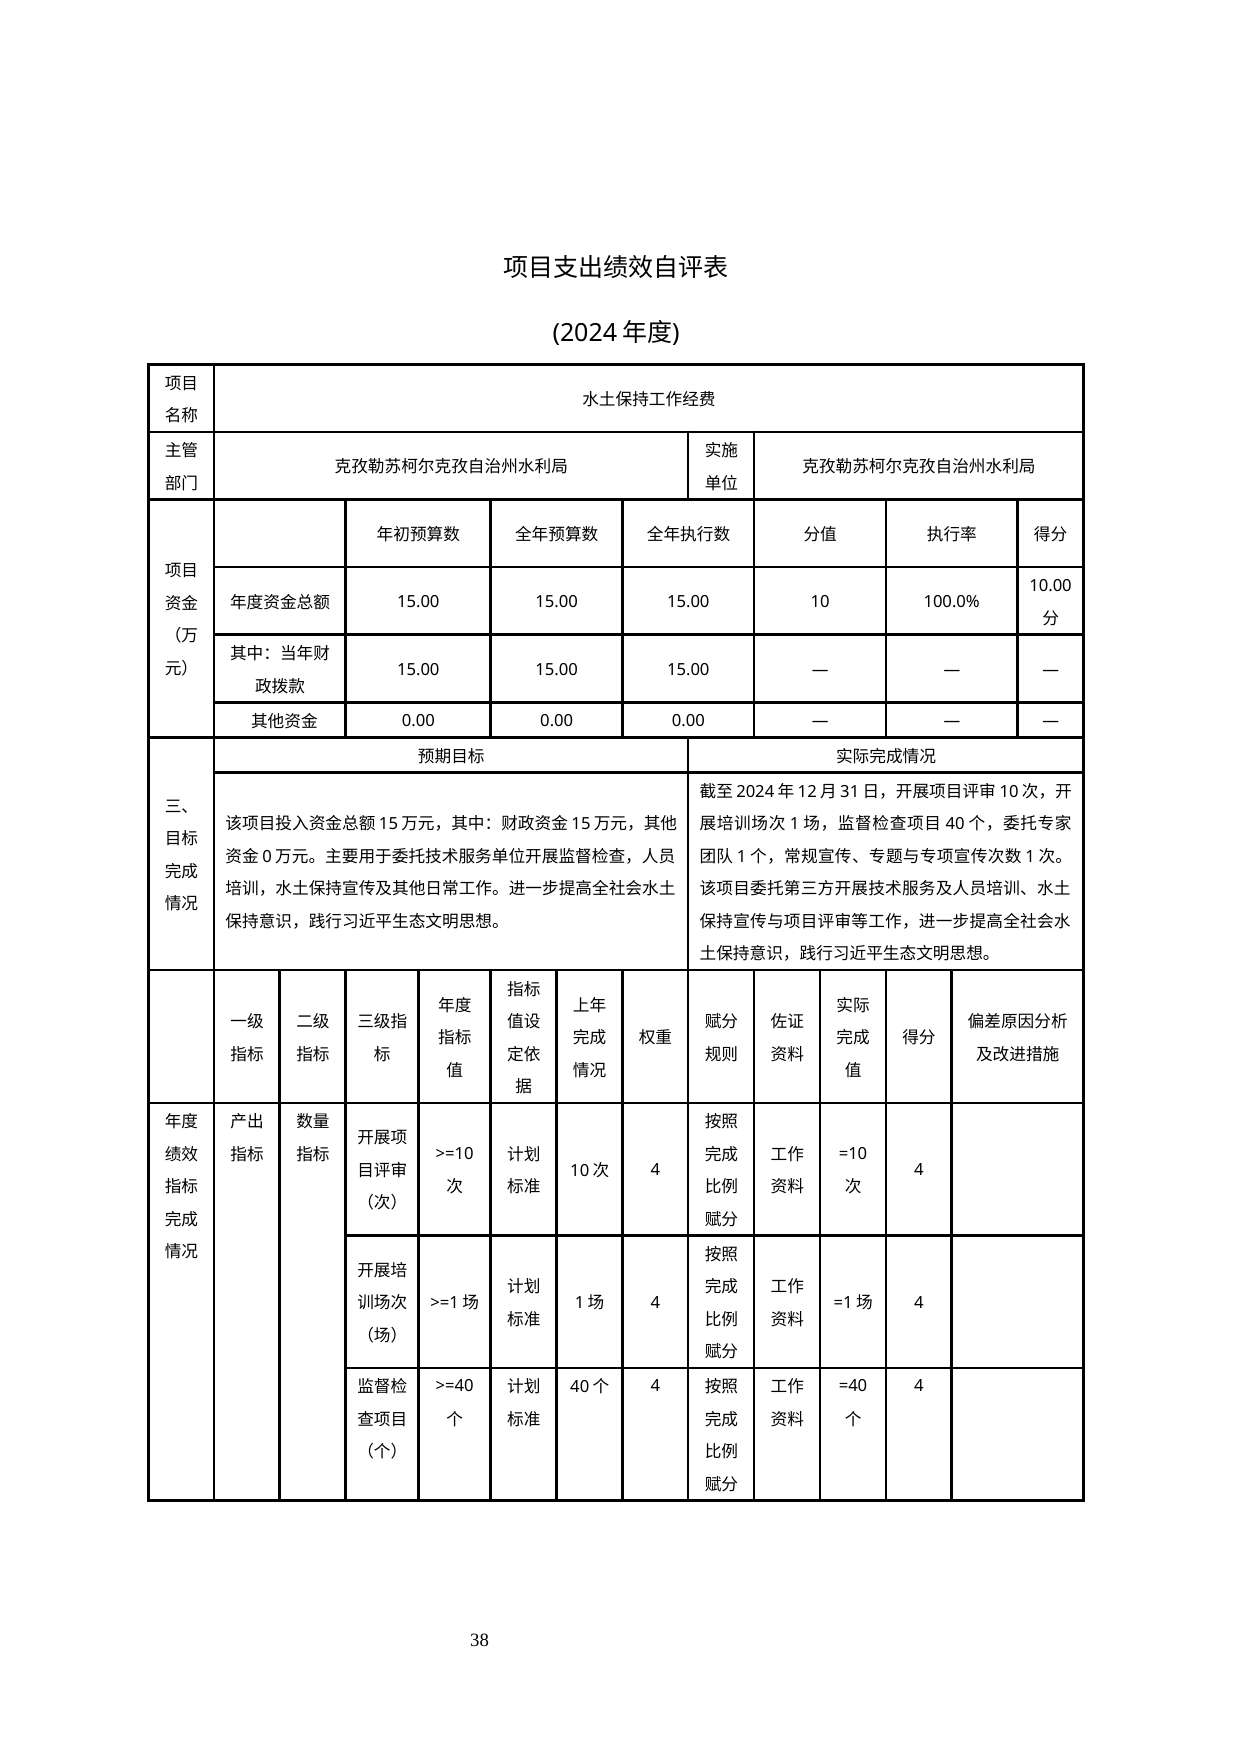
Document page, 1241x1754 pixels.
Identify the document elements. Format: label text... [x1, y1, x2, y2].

table_cell — [755, 636, 885, 701]
table_cell — [755, 704, 885, 736]
table_cell 40个 [558, 1369, 621, 1499]
table_cell 主管部门 [150, 433, 213, 498]
table_cell 15.00 [624, 568, 753, 633]
table_cell — [1019, 636, 1082, 701]
table_cell 15.00 [624, 636, 753, 701]
table_cell 0.00 [347, 704, 489, 736]
table_cell 得分 [1019, 501, 1082, 566]
table_cell 按照完成比例赋分 [689, 1104, 753, 1234]
table_cell 执行率 [887, 501, 1016, 566]
table_cell — [887, 636, 1016, 701]
table_cell 年度绩效指标完成情况 [150, 1104, 213, 1499]
table_cell 年初预算数 [347, 501, 489, 566]
table_cell — [887, 704, 1016, 736]
table_cell 年度资金总额 [215, 568, 344, 633]
table_cell 一级指标 [215, 971, 278, 1101]
table_cell 产出指标 [215, 1104, 278, 1499]
table_cell 得分 [887, 971, 950, 1101]
table_cell 项目名称 [150, 366, 213, 431]
table_cell 15.00 [492, 636, 621, 701]
table_cell — [1019, 704, 1082, 736]
table_cell 其他资金 [215, 704, 344, 736]
table_cell 数量指标 [281, 1104, 344, 1499]
table_cell 0.00 [492, 704, 621, 736]
table_cell 权重 [624, 971, 687, 1101]
table_cell >=1场 [420, 1237, 489, 1367]
table_cell 10.00分 [1019, 568, 1082, 633]
table_cell =10次 [821, 1104, 885, 1234]
table_cell 15.00 [347, 568, 489, 633]
table_cell 4 [624, 1237, 687, 1367]
table_cell 计划标准 [492, 1237, 555, 1367]
table_cell 其中：当年财政拨款 [215, 636, 344, 701]
table_cell 预期目标 [215, 739, 687, 771]
table_cell 开展培训场次（场） [347, 1237, 417, 1367]
table_cell 100.0% [887, 568, 1016, 633]
table_cell 截至2024年12月31日，开展项目评审10次，开展培训场次1场，监督检查项目40个，委托专家团队1个，常规宣传、专题与专项宣传次数1次。该项目委托第三方开展技术服务及人员培训、水土保持宣传与项目评审等工作，进一步提高全社会水土保持意识，践行习近平生态文明思想。 [689, 774, 1082, 969]
table_cell 开展项目评审（次） [347, 1104, 417, 1234]
table_cell 全年预算数 [492, 501, 621, 566]
table_cell 全年执行数 [624, 501, 753, 566]
table_cell [953, 1104, 1082, 1234]
table_cell [215, 501, 344, 566]
table_cell 10 [755, 568, 885, 633]
table_cell 工作资料 [755, 1369, 819, 1499]
table_cell 实际完成值 [821, 971, 885, 1101]
table_cell 克孜勒苏柯尔克孜自治州水利局 [215, 433, 687, 498]
table_cell 0.00 [624, 704, 753, 736]
table_cell 监督检查项目（个） [347, 1369, 417, 1499]
table_cell 项目资金 （万元） [150, 501, 213, 736]
table_cell [953, 1369, 1082, 1499]
table_cell 二级指标 [281, 971, 344, 1101]
table_cell [953, 1237, 1082, 1367]
table_cell 指标值设定依据 [492, 971, 555, 1101]
table_cell 克孜勒苏柯尔克孜自治州水利局 [755, 433, 1082, 498]
table_cell 佐证资料 [755, 971, 819, 1101]
table_cell 偏差原因分析及改进措施 [953, 971, 1082, 1101]
table_cell 年度指标值 [420, 971, 489, 1101]
table_cell 工作资料 [755, 1237, 819, 1367]
table_cell 赋分规则 [689, 971, 753, 1101]
table_cell [150, 971, 213, 1101]
table_cell 15.00 [347, 636, 489, 701]
table_cell 计划标准 [492, 1369, 555, 1499]
table_cell 工作资料 [755, 1104, 819, 1234]
table_cell 三级指标 [347, 971, 417, 1101]
table_cell 4 [887, 1237, 950, 1367]
table_cell 水土保持工作经费 [215, 366, 1082, 431]
table_cell 上年完成情况 [558, 971, 621, 1101]
table_cell =40个 [821, 1369, 885, 1499]
table_cell >=40个 [420, 1369, 489, 1499]
table_cell 按照完成比例赋分 [689, 1237, 753, 1367]
table_cell 实际完成情况 [689, 739, 1082, 771]
table_cell >=10次 [420, 1104, 489, 1234]
table_cell 实施单位 [689, 433, 753, 498]
table_cell 计划标准 [492, 1104, 555, 1234]
table_cell 按照完成比例赋分 [689, 1369, 753, 1499]
table_cell 4 [887, 1369, 950, 1499]
table_cell 1场 [558, 1237, 621, 1367]
table_cell 4 [624, 1104, 687, 1234]
table_cell 4 [887, 1104, 950, 1234]
table_cell 4 [624, 1369, 687, 1499]
table_cell 15.00 [492, 568, 621, 633]
table_cell 分值 [755, 501, 885, 566]
table_cell 10次 [558, 1104, 621, 1234]
table_cell 三、目标完成情况 [150, 739, 213, 969]
table_cell (2024年度) [148, 298, 1083, 363]
table_cell 该项目投入资金总额15万元，其中：财政资金15万元，其他资金0万元。主要用于委托技术服务单位开展监督检查，人员培训，水土保持宣传及其他日常工作。进一步提高全社会水土保持意识，践行习近平生态文明思想。 [215, 774, 687, 969]
table_cell =1场 [821, 1237, 885, 1367]
table_header 项目支出绩效自评表 [148, 233, 1083, 298]
